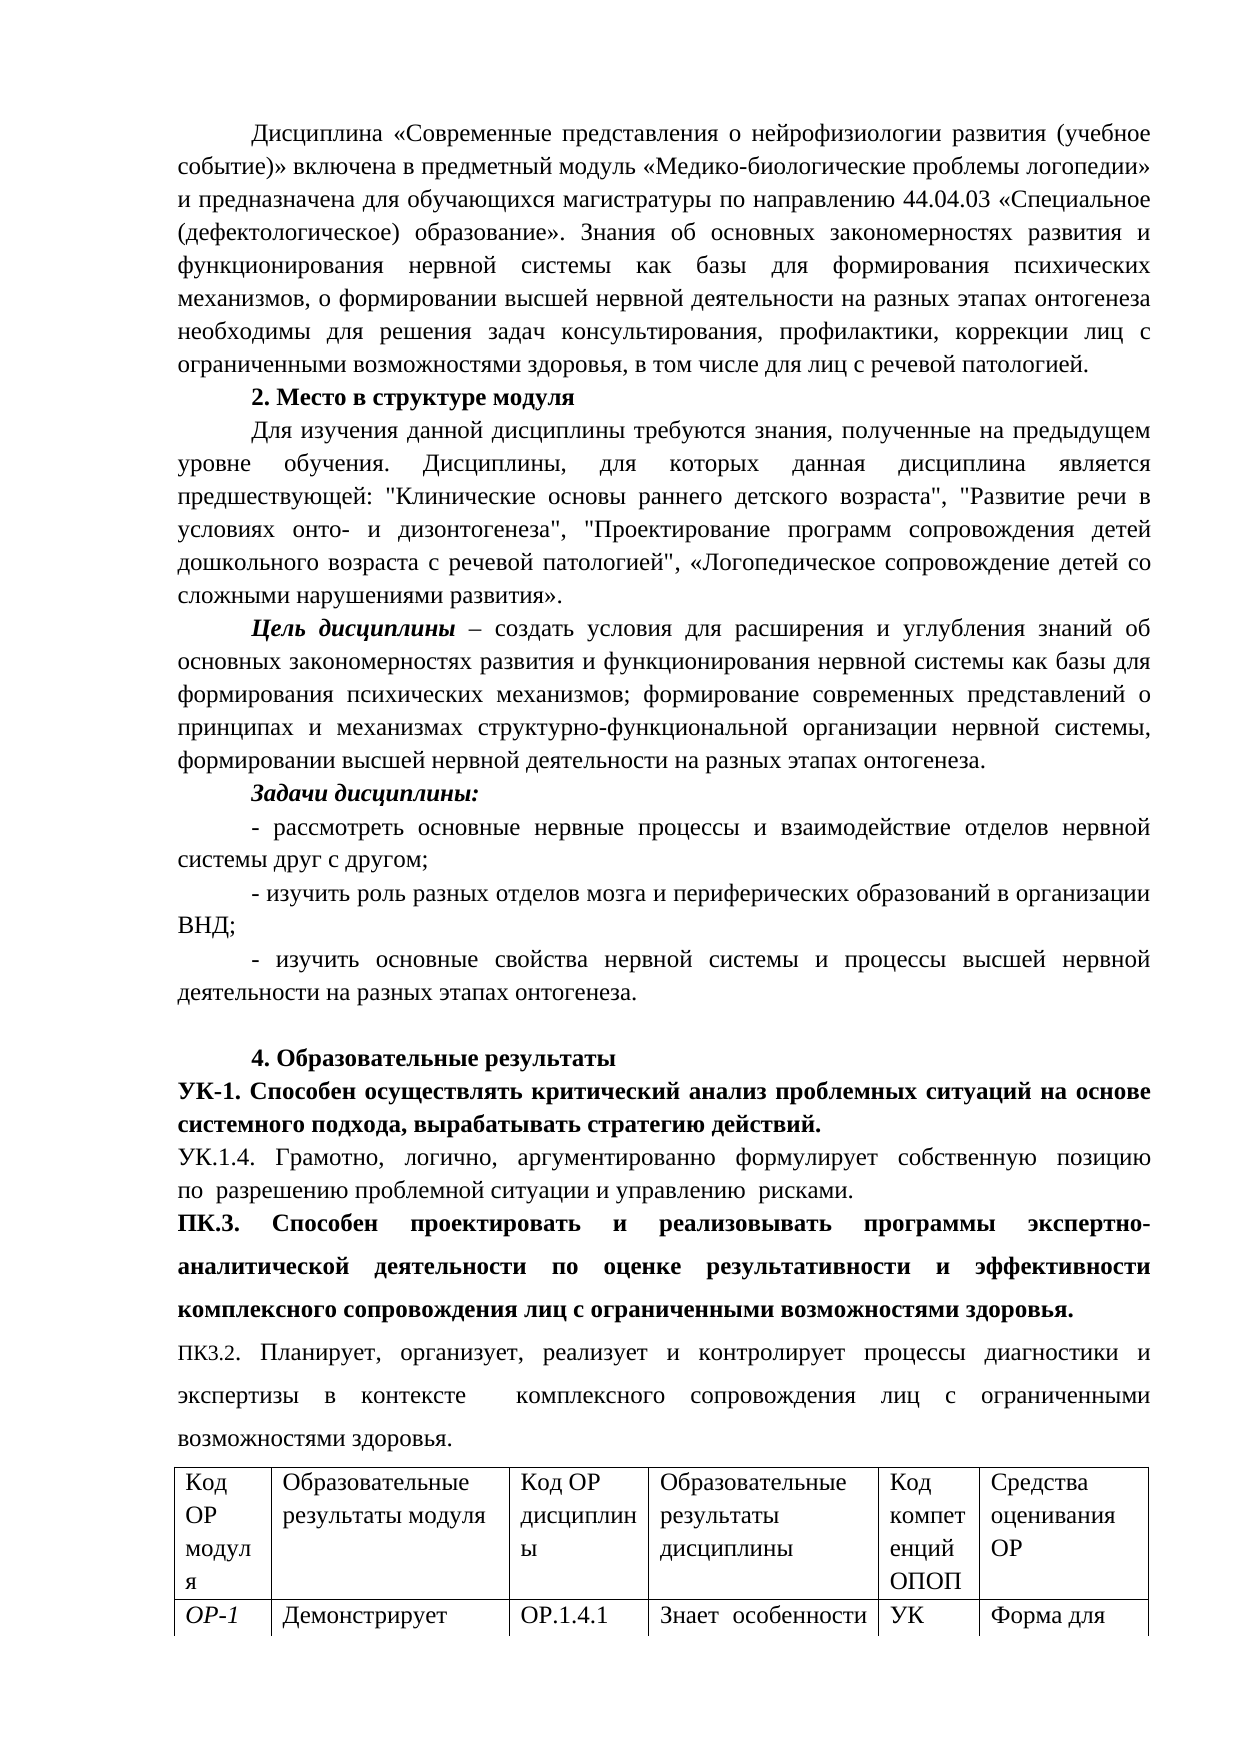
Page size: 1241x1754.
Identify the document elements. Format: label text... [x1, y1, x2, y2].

table_header Код компетенций ОПОП [879, 1468, 979, 1599]
table_header Средства оценивания ОР [980, 1468, 1148, 1599]
text УК.1.4. Грамотно, логично, аргументированно формулирует собственную позицию по разрешению проблемной ситуации и управлению рисками. [177, 1142, 1152, 1203]
subtitle Цель дисциплины – создать условия для расширения и углубления знаний об основных закономерностях развития и функционирования нервной системы как базы для формирования психических механизмов; формирование современных представлений о принципах и механизмах структурно-функциональной организации нервной системы, формировании высшей нервной деятельности на разных этапах онтогенеза. [177, 613, 1152, 774]
table_cell ОР-1 [175, 1600, 271, 1636]
text - изучить роль разных отделов мозга и периферических образований в организации ВНД; [177, 878, 1152, 939]
text ПК.3. Способен проектировать и реализовывать программы экспертно-аналитической деятельности по оценке результативности и эффективности комплексного сопровождения лиц с ограниченными возможностями здоровья. [177, 1208, 1152, 1323]
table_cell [272, 1600, 509, 1636]
text - изучить основные свойства нервной системы и процессы высшей нервной деятельности на разных этапах онтогенеза. [177, 944, 1152, 1005]
text 2. Место в структуре модуля [177, 382, 1152, 411]
text УК-1. Способен осуществлять критический анализ проблемных ситуаций на основе системного подхода, вырабатывать стратегию действий. [177, 1076, 1152, 1137]
text 4. Образовательные результаты [177, 1043, 1152, 1071]
text ПК3.2. Планирует, организует, реализует и контролирует процессы диагностики и экспертизы в контексте комплексного сопровождения лиц с ограниченными возможностями здоровья. [177, 1337, 1152, 1452]
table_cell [649, 1600, 878, 1636]
table_header Код ОР дисциплины [510, 1468, 648, 1599]
table_cell ОР.1.4.1 [510, 1600, 648, 1636]
subtitle Дисциплина «Современные представления о нейрофизиологии развития (учебное событие)» включена в предметный модуль «Медико-биологические проблемы логопедии» и предназначена для обучающихся магистратуры по направлению 44.04.03 «Специальное (дефектологическое) образование». Знания об основных закономерностях развития и функционирования нервной системы как базы для формирования психических механизмов, о формировании высшей нервной деятельности на разных этапах онтогенеза необходимы для решения задач консультирования, профилактики, коррекции лиц с ограниченными возможностями здоровья, в том числе для лиц с речевой патологией. [177, 118, 1152, 378]
table_header Образовательные результаты модуля [272, 1468, 509, 1599]
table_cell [980, 1600, 1148, 1636]
text - рассмотреть основные нервные процессы и взаимодействие отделов нервной системы друг с другом; [177, 812, 1152, 873]
table_cell УК 1.4. ПК 3.2 [879, 1600, 979, 1636]
text Задачи дисциплины: [177, 778, 1152, 807]
table_header Код ОР модуля [175, 1468, 271, 1599]
text Для изучения данной дисциплины требуются знания, полученные на предыдущем уровне обучения. Дисциплины, для которых данная дисциплина является предшествующей: "Клинические основы раннего детского возраста", "Развитие речи в условиях онто- и дизонтогенеза", "Проектирование программ сопровождения детей дошкольного возраста с речевой патологией", «Логопедическое сопровождение детей со сложными нарушениями развития». [177, 415, 1152, 609]
table_header Образовательные результаты дисциплины [649, 1468, 878, 1599]
